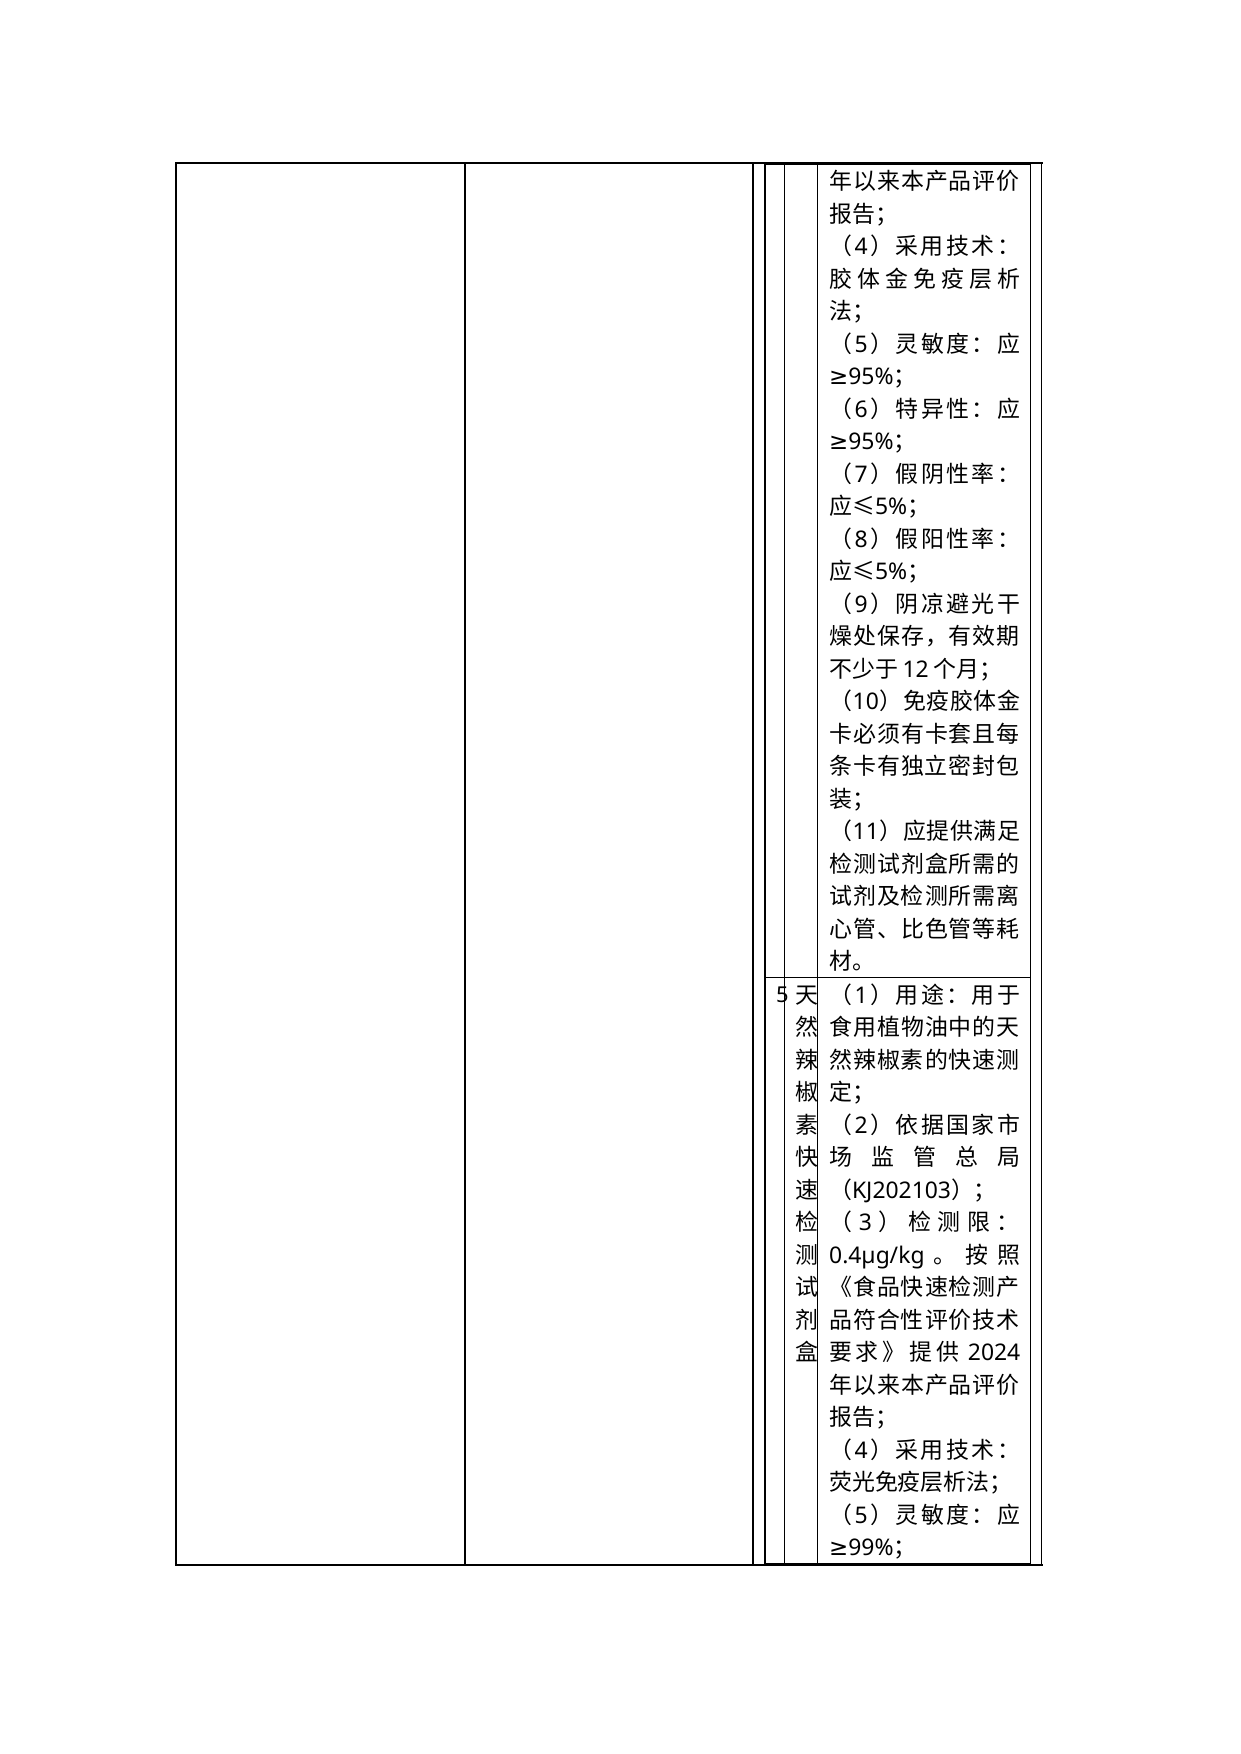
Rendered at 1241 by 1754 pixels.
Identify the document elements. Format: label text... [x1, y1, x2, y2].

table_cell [785, 165, 817, 977]
table_cell [466, 164, 752, 1564]
table_cell 2 [177, 164, 464, 1564]
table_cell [785, 978, 817, 1563]
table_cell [818, 165, 1030, 977]
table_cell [766, 165, 784, 977]
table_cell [1031, 164, 1041, 1564]
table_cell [818, 978, 1030, 1563]
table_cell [754, 164, 764, 1564]
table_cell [766, 978, 784, 1563]
